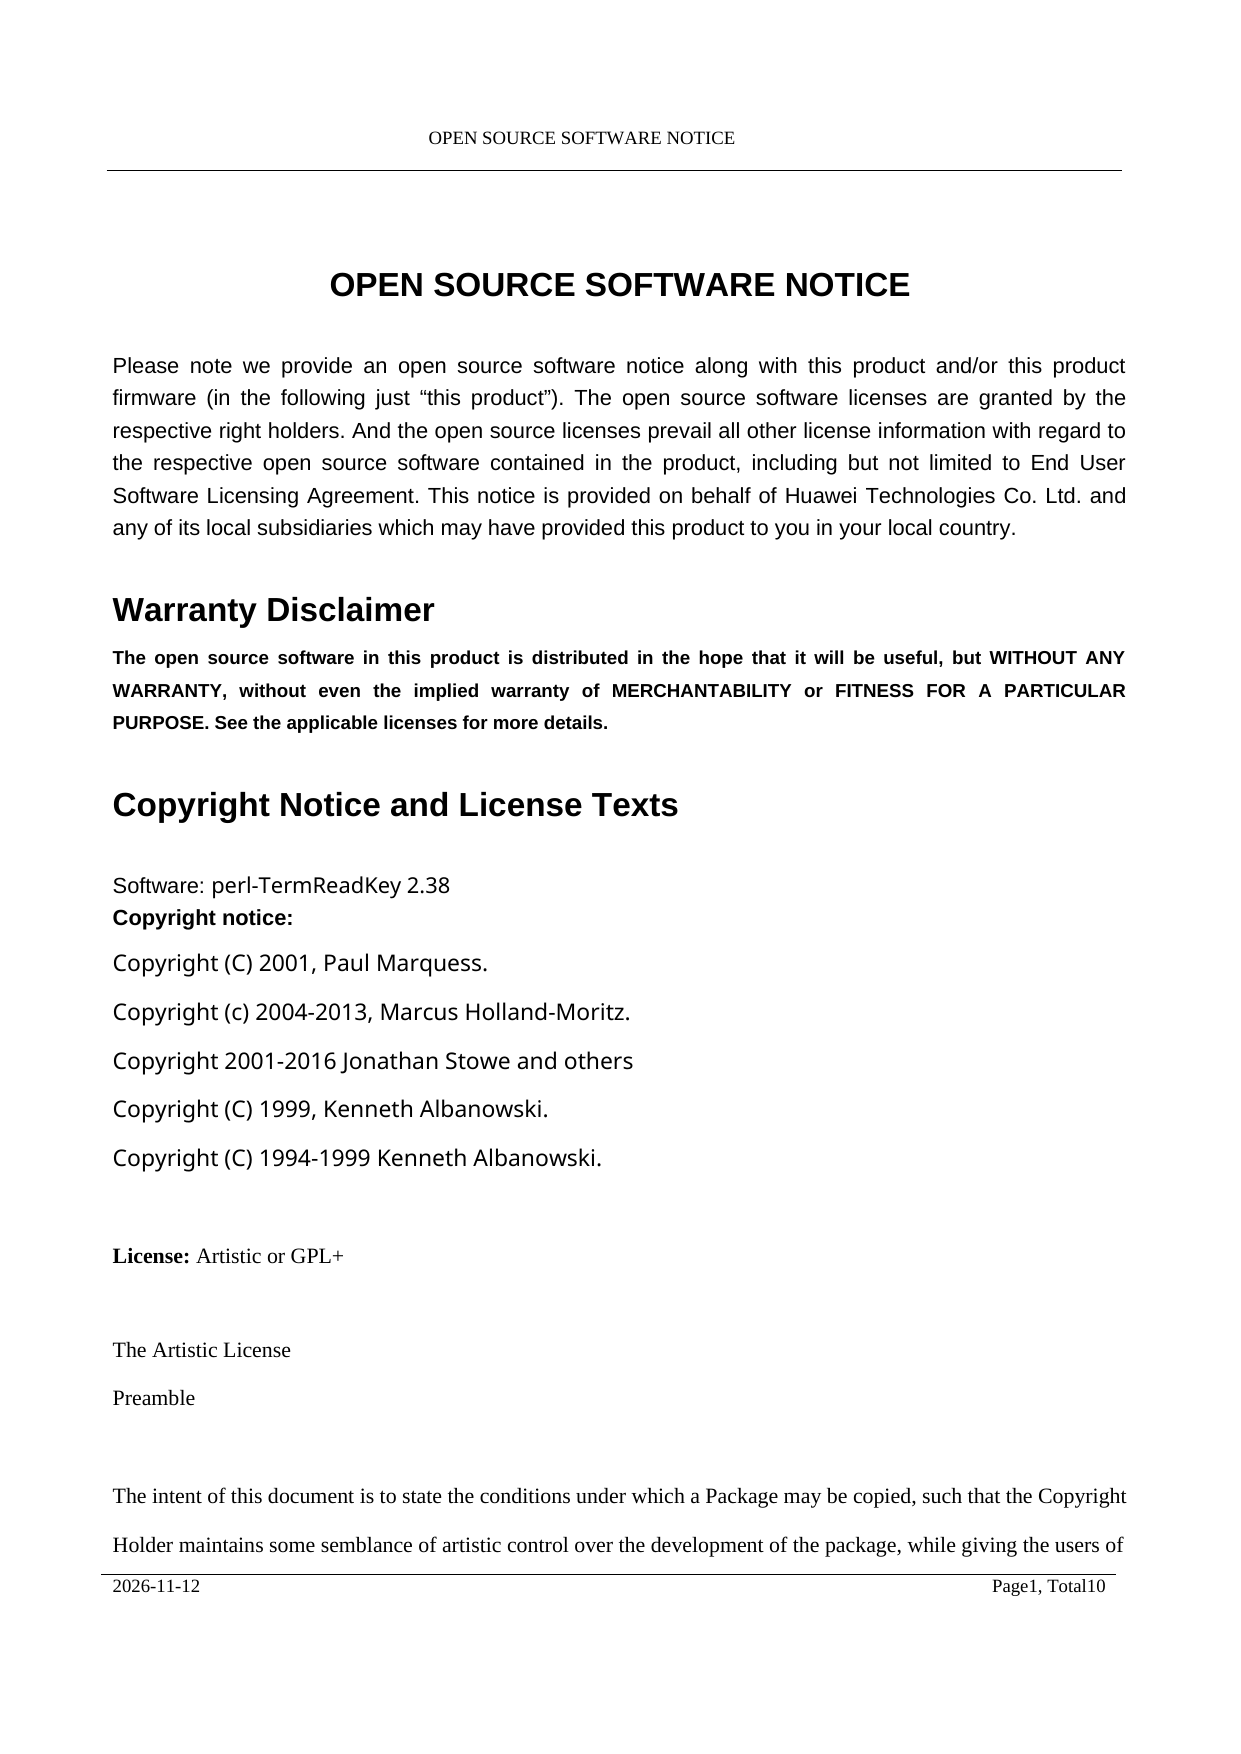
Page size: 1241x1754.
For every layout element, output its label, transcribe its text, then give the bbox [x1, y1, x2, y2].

text Software: perl-TermReadKey 2.38 [112, 869, 1128, 901]
text Please note we provide an open source software notice along with this product and/or this product firmware (in the following just “this product”). The open source software licenses are granted by the respective right holders. And the open source licenses prevail all other license information with regard to the respective open source software contained in the product, including but not limited to End User Software Licensing Agreement. This notice is provided on behalf of Huawei Technologies Co. Ltd. and any of its local subsidiaries which may have provided this product to you in your local country. [112, 349, 1128, 544]
text Copyright Notice and License Texts [112, 771, 1128, 836]
text The open source software in this product is distributed in the hope that it will be useful, but WITHOUT ANY WARRANTY, without even the implied warranty of MERCHANTABILITY or FITNESS FOR A PARTICULAR PURPOSE. See the applicable licenses for more details. [112, 641, 1128, 739]
text Copyright (C) 2001, Paul Marquess. Copyright (c) 2004-2013, Marcus Holland-Moritz. Copyright 2001-2016 Jonathan Stowe and others Copyright (C) 1999, Kenneth Albanowski. Copyright (C) 1994-1999 Kenneth Albanowski. [112, 947, 1128, 1223]
text Copyright notice: [112, 901, 1128, 934]
text Warranty Disclaimer [112, 576, 1128, 641]
text License: Artistic or GPL+ [112, 1239, 1128, 1272]
text OPEN SOURCE SOFTWARE NOTICE [112, 251, 1128, 316]
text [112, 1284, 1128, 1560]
